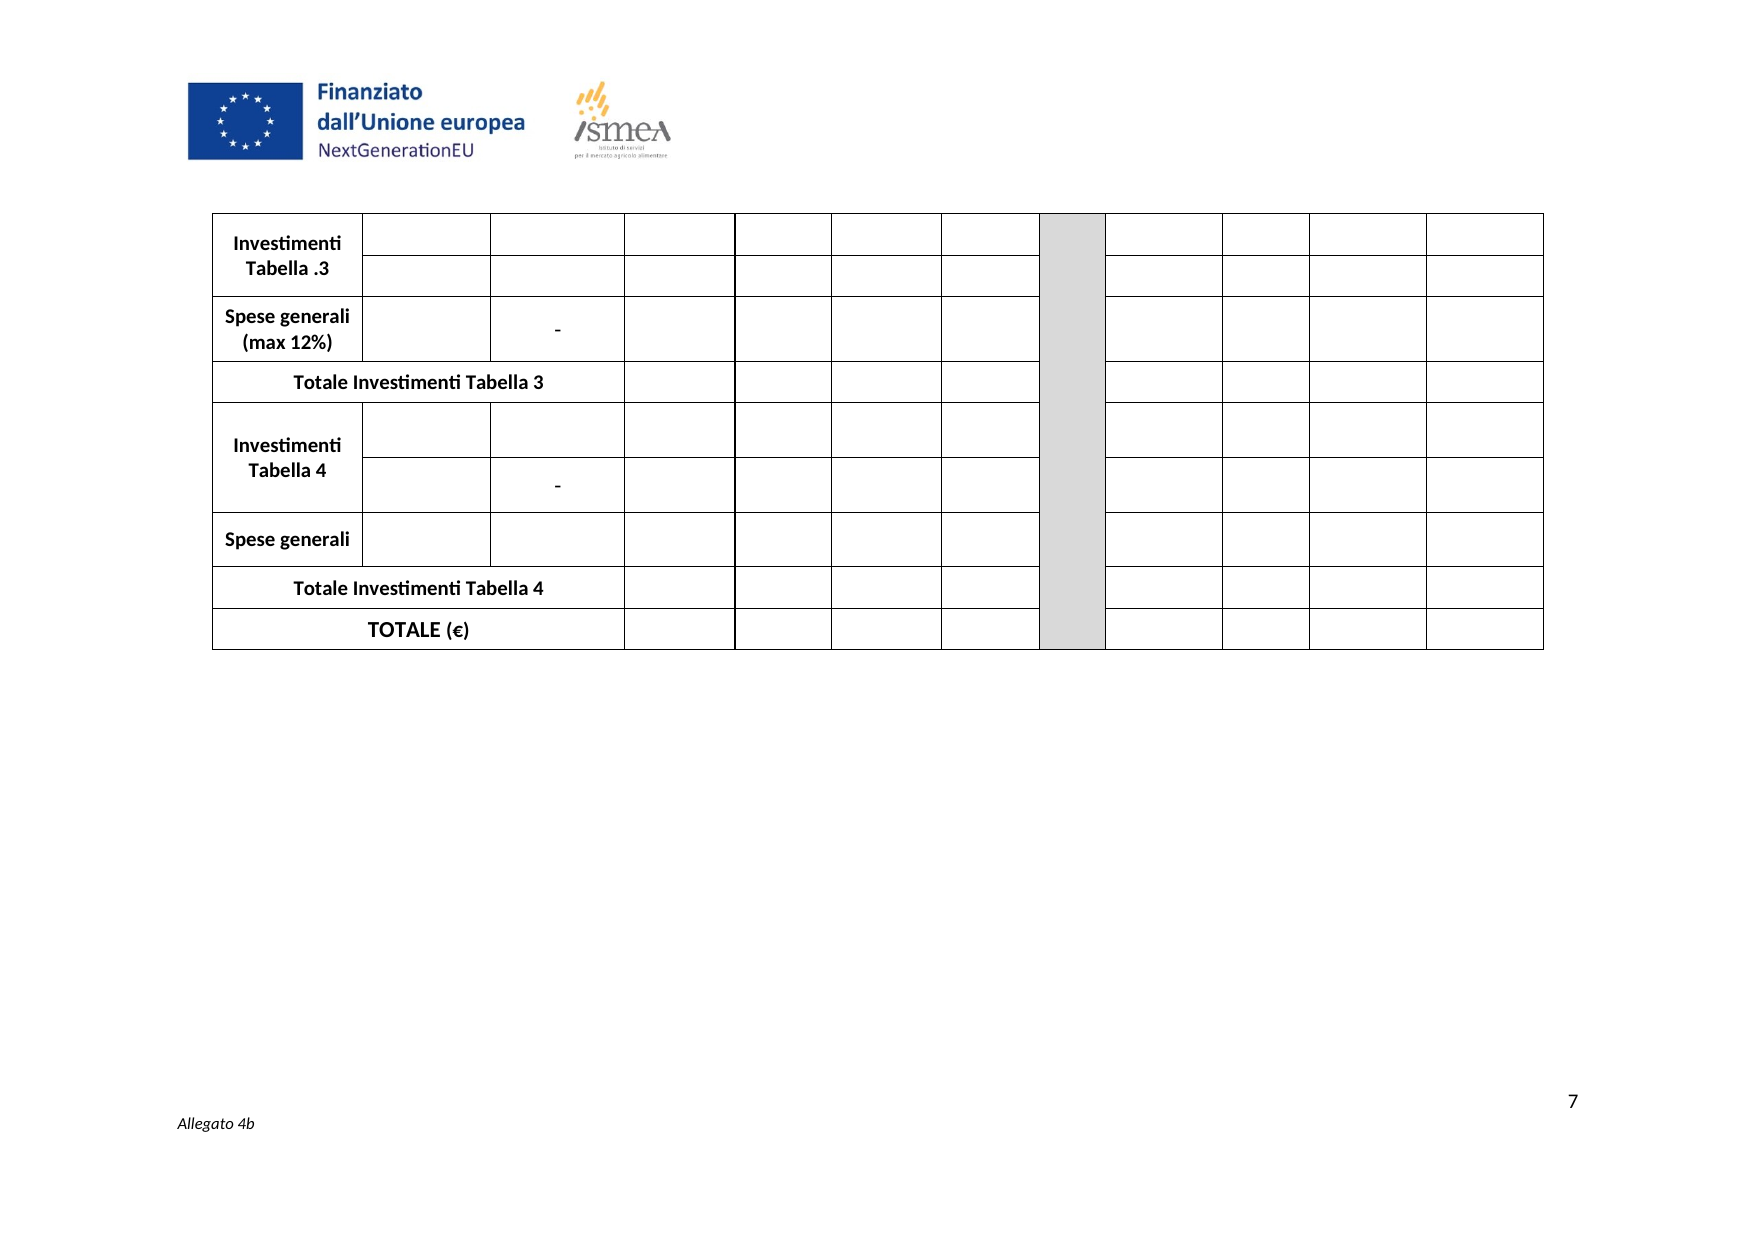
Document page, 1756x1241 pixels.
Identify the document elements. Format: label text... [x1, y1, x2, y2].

table_cell [625, 403, 734, 457]
picture [559, 76, 686, 168]
table_cell [1310, 403, 1426, 457]
table_cell [832, 567, 941, 608]
table_cell [363, 297, 490, 361]
table_cell [1310, 362, 1426, 402]
table_cell [1427, 256, 1543, 296]
table_cell [942, 362, 1039, 402]
table_cell [1223, 513, 1309, 566]
table_cell [736, 609, 831, 649]
table_cell [1106, 362, 1222, 402]
table_cell [1106, 513, 1222, 566]
table_cell [1223, 609, 1309, 649]
table_cell - [491, 458, 624, 512]
table_cell [625, 256, 734, 296]
table_header [1310, 214, 1426, 255]
table_cell [832, 362, 941, 402]
table_cell [1106, 609, 1222, 649]
table_cell [1223, 362, 1309, 402]
table_cell [832, 297, 941, 361]
table_header [1040, 214, 1105, 649]
table_cell [625, 567, 734, 608]
table_cell [736, 513, 831, 566]
table_cell [1106, 567, 1222, 608]
table_cell [1427, 403, 1543, 457]
table_cell [491, 403, 624, 457]
table_cell [942, 297, 1039, 361]
table_cell [1106, 403, 1222, 457]
table_cell [625, 609, 734, 649]
table_cell [625, 513, 734, 566]
table_header [942, 214, 1039, 255]
table_header [1427, 214, 1543, 255]
table_cell [1427, 513, 1543, 566]
table_cell [1223, 458, 1309, 512]
table_header [491, 214, 624, 255]
table_cell [363, 458, 490, 512]
table_cell [942, 256, 1039, 296]
table_cell [1223, 403, 1309, 457]
table_cell [1427, 362, 1543, 402]
table_cell [942, 458, 1039, 512]
table_cell [1427, 297, 1543, 361]
table_cell [942, 403, 1039, 457]
table_cell Spese generali (max 12%) [213, 297, 362, 361]
table_cell [942, 513, 1039, 566]
table_cell [832, 256, 941, 296]
table_cell [736, 256, 831, 296]
table_cell [832, 513, 941, 566]
table_cell [1310, 567, 1426, 608]
table_cell [625, 362, 734, 402]
table_cell [736, 362, 831, 402]
table_cell [625, 297, 734, 361]
table_cell [736, 297, 831, 361]
table_cell [625, 458, 734, 512]
table_cell Investimenti Tabella 4 [213, 403, 362, 512]
table_cell [942, 567, 1039, 608]
table_header [1106, 214, 1222, 255]
table_cell [491, 256, 624, 296]
table_cell [942, 609, 1039, 649]
table_cell Spese generali [213, 513, 362, 566]
table_cell [1427, 609, 1543, 649]
table_cell [1223, 567, 1309, 608]
table_cell [1310, 458, 1426, 512]
table_cell [832, 609, 941, 649]
table_cell [1427, 458, 1543, 512]
table_cell [736, 567, 831, 608]
picture [176, 73, 543, 170]
table_header [736, 214, 831, 255]
table_cell [832, 458, 941, 512]
table_cell TOTALE (€) [213, 609, 624, 649]
table_header [625, 214, 734, 255]
table_cell Totale Investimenti Tabella 4 [213, 567, 624, 608]
table_header [1223, 214, 1309, 255]
table_cell [832, 403, 941, 457]
table_cell [1310, 609, 1426, 649]
table_cell [363, 256, 490, 296]
table_header [832, 214, 941, 255]
table_header [363, 214, 490, 255]
table_cell [1427, 567, 1543, 608]
table_cell [1310, 513, 1426, 566]
table_cell [1106, 256, 1222, 296]
table_cell [1223, 256, 1309, 296]
table_cell [363, 513, 490, 566]
table_cell [491, 513, 624, 566]
table_cell - [491, 297, 624, 361]
table_cell [736, 458, 831, 512]
table_header Investimenti Tabella .3 [213, 214, 362, 296]
table_cell [1106, 458, 1222, 512]
table_cell [1223, 297, 1309, 361]
table_cell Totale Investimenti Tabella 3 [213, 362, 624, 402]
table_cell [1310, 297, 1426, 361]
table_cell [363, 403, 490, 457]
table_cell [736, 403, 831, 457]
table_cell [1106, 297, 1222, 361]
table_cell [1310, 256, 1426, 296]
